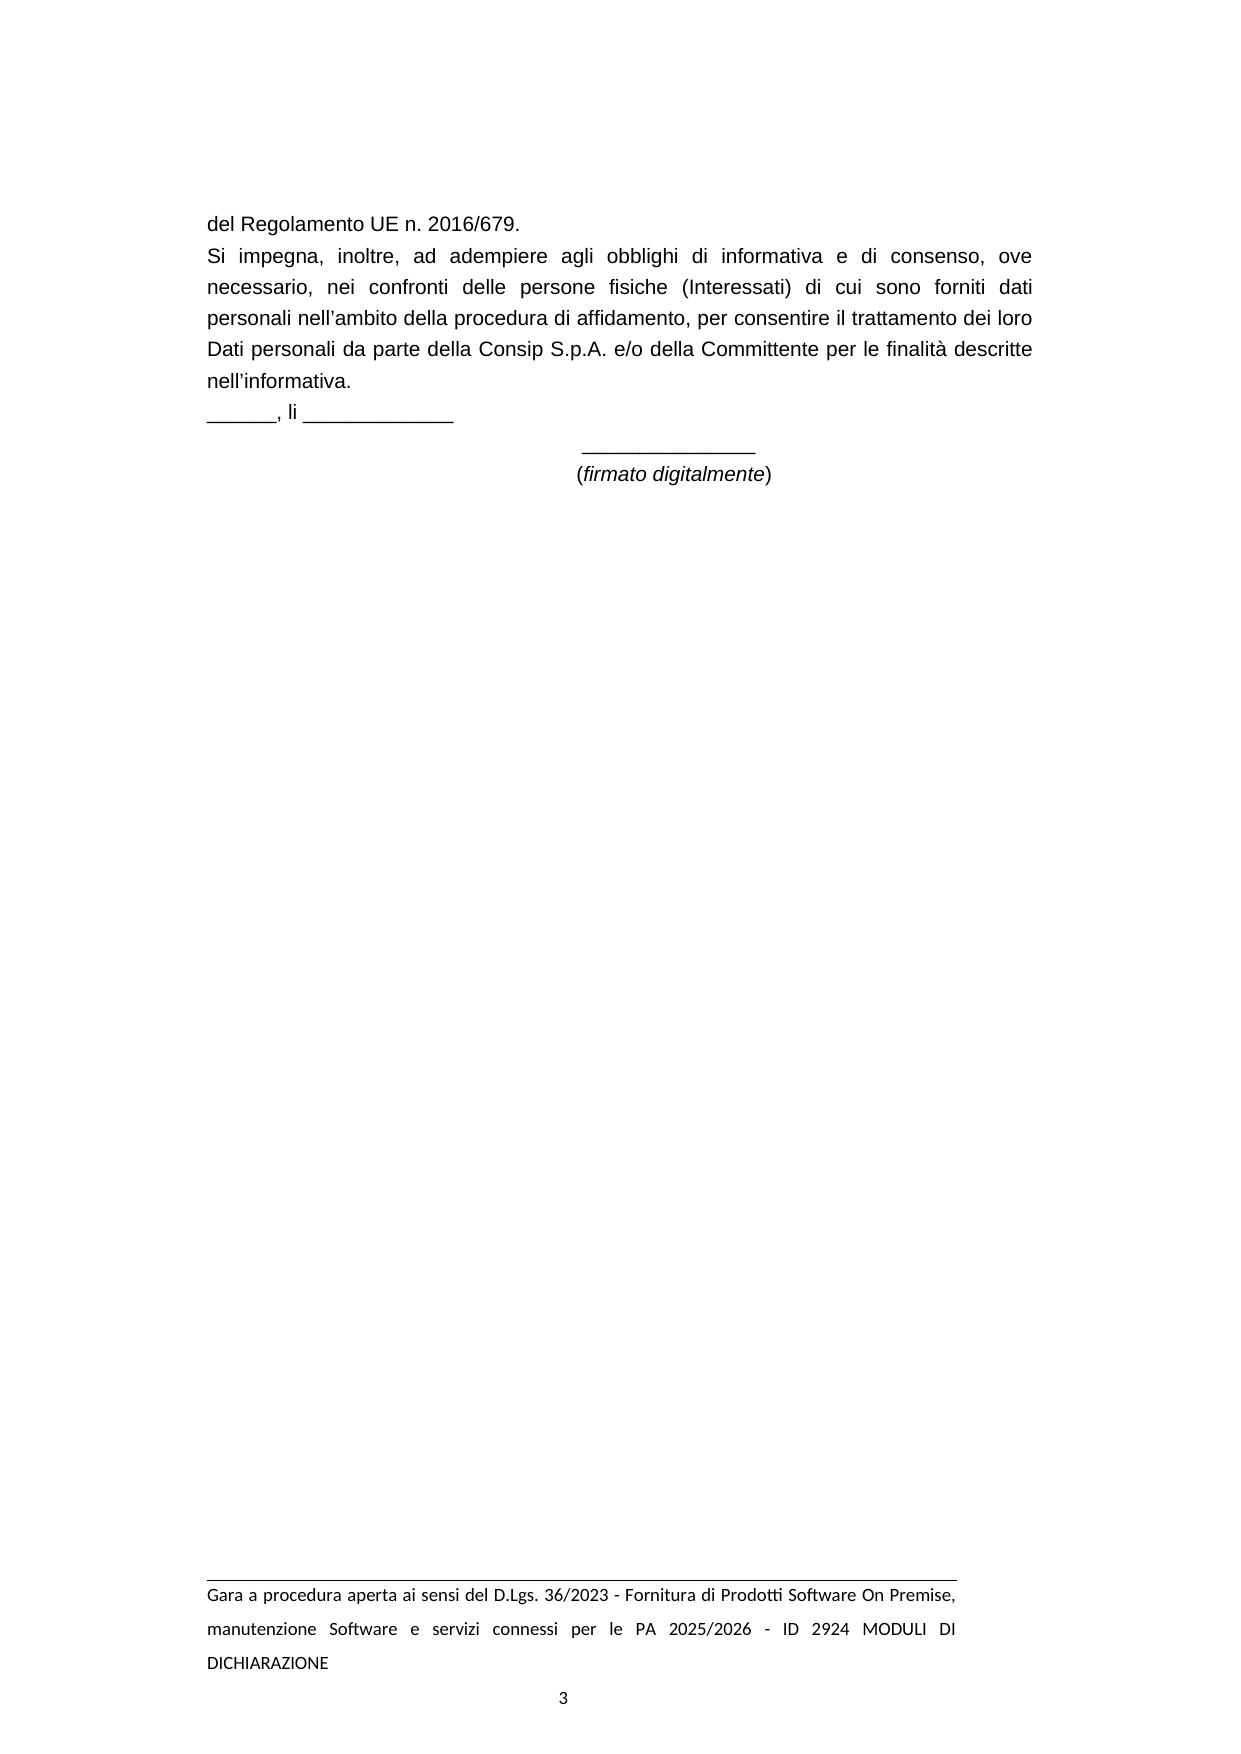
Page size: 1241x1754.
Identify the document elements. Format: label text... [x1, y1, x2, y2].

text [207, 207, 1033, 238]
text ______, li _____________ [207, 394, 1033, 426]
text (firmato digitalmente) [576, 457, 1033, 488]
text _______________ [576, 426, 1033, 457]
text Si impegna, inoltre, ad adempiere agli obblighi di informativa e di consenso, ove necessario, nei confronti delle persone fisiche (Interessati) di cui sono forniti dati personali nell’ambito della procedura di affidamento, per consentire il trattamento dei loro Dati personali da parte della Consip S.p.A. e/o della Committente per le finalità descritte nell’informativa. [207, 238, 1033, 394]
